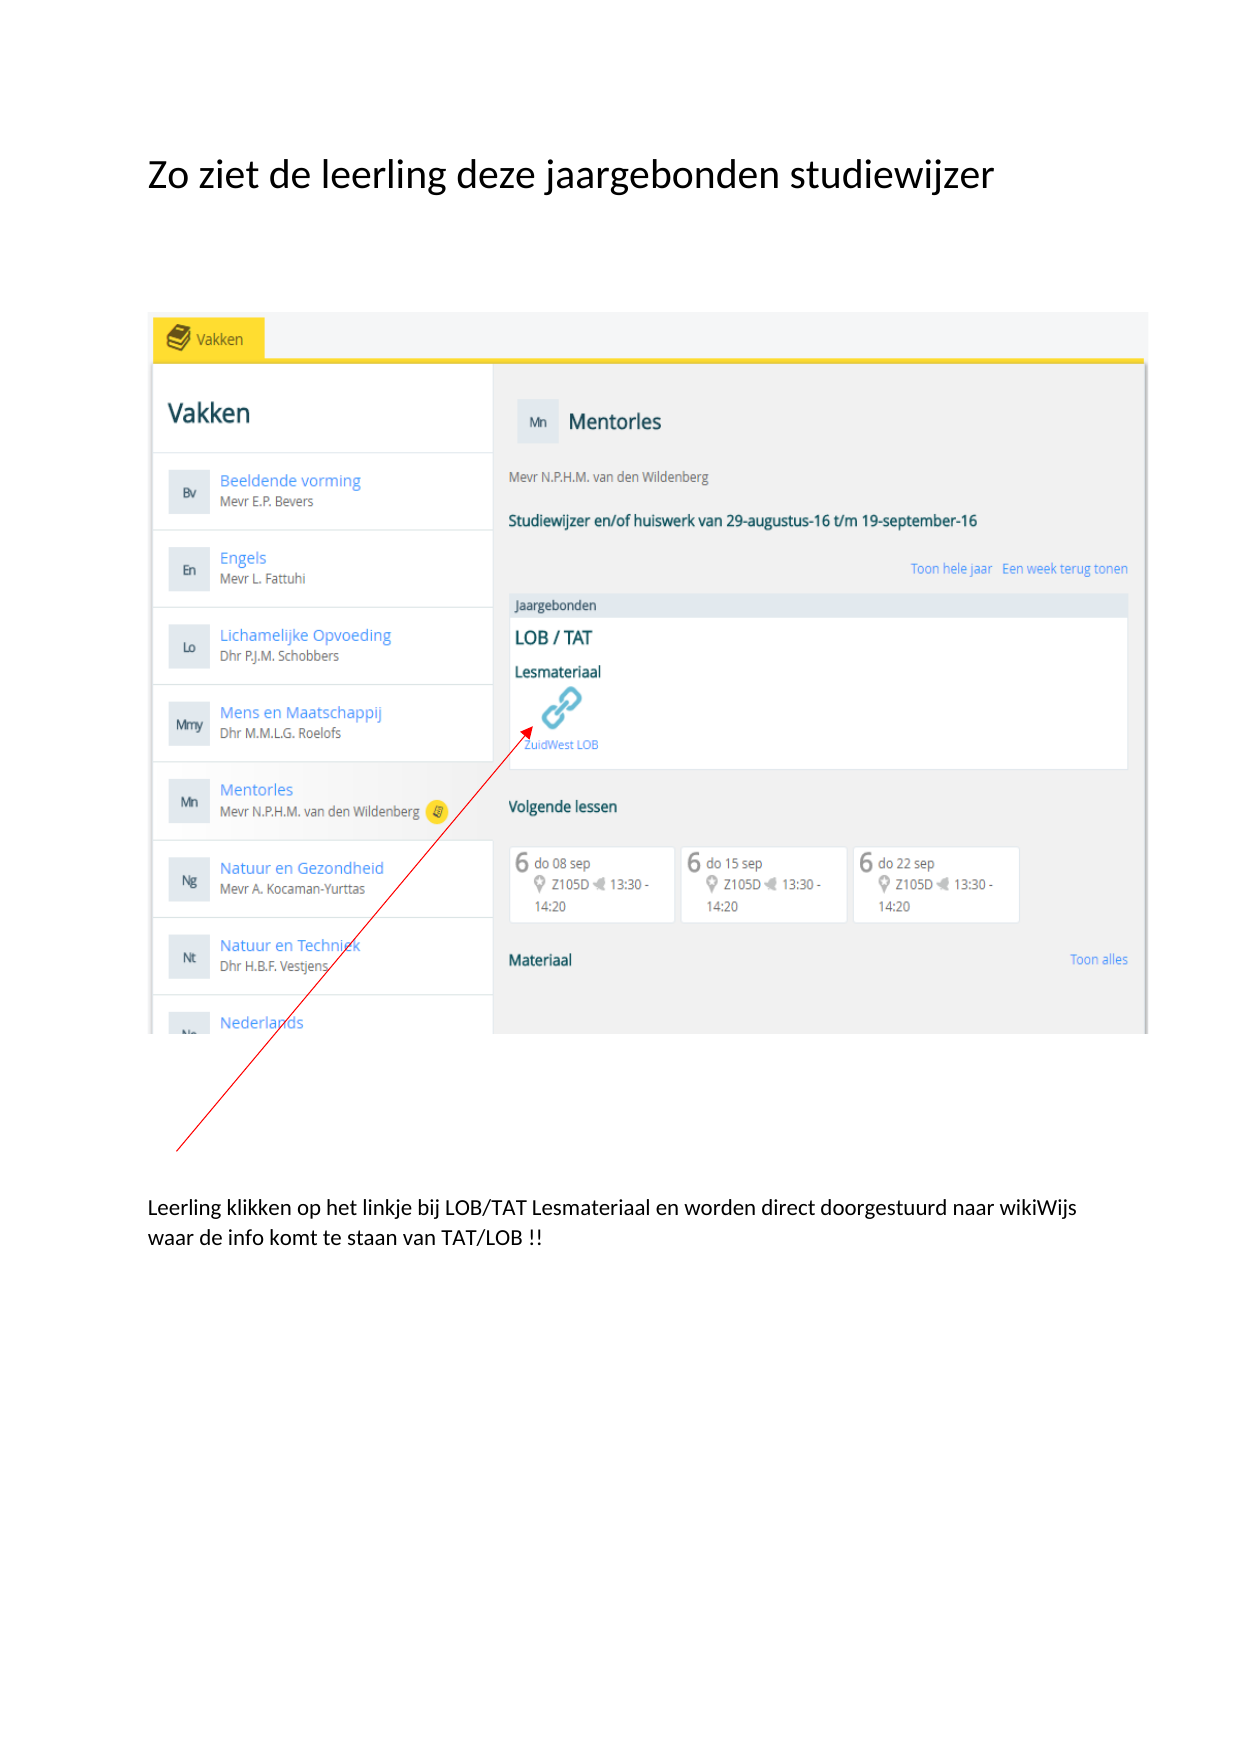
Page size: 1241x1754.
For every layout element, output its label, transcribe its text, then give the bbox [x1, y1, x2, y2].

text Zo ziet de leerling deze jaargebonden studiewijzer [148, 148, 1093, 198]
picture [147, 312, 1149, 1034]
text Leerling klikken op het linkje bij LOB/TAT Lesmateriaal en worden direct doorgestuurd naar wikiWijs waar de info komt te staan van TAT/LOB !! [148, 1193, 1093, 1251]
